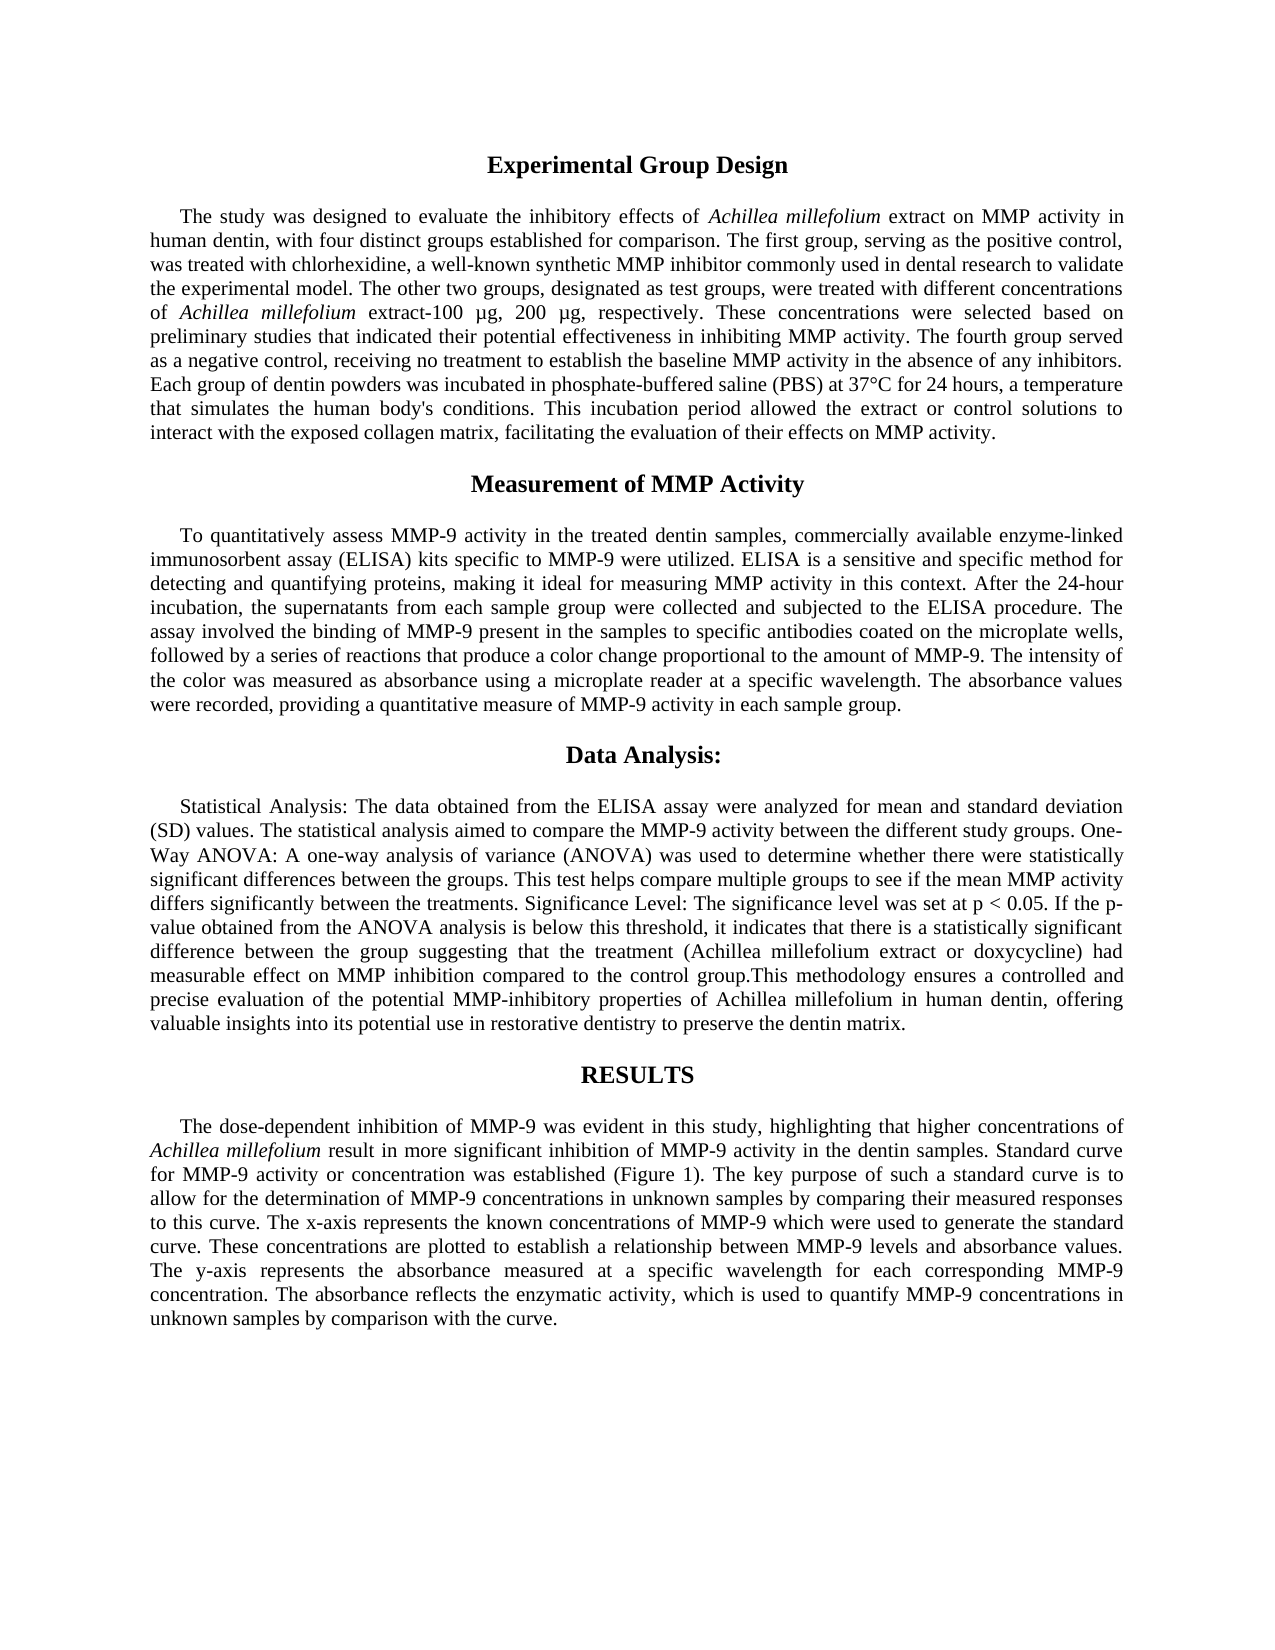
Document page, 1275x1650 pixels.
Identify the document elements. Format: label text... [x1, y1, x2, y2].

text To quantitatively assess MMP-9 activity in the treated dentin samples, commercially available enzyme-linked immunosorbent assay (ELISA) kits specific to MMP-9 were utilized. ELISA is a sensitive and specific method for detecting and quantifying proteins, making it ideal for measuring MMP activity in this context. After the 24-hour incubation, the supernatants from each sample group were collected and subjected to the ELISA procedure. The assay involved the binding of MMP-9 present in the samples to specific antibodies coated on the microplate wells, followed by a series of reactions that produce a color change proportional to the amount of MMP-9. The intensity of the color was measured as absorbance using a microplate reader at a specific wavelength. The absorbance values were recorded, providing a quantitative measure of MMP-9 activity in each sample group. [150, 523, 1125, 716]
text The study was designed to evaluate the inhibitory effects of Achillea millefolium extract on MMP activity in human dentin, with four distinct groups established for comparison. The first group, serving as the positive control, was treated with chlorhexidine, a well-known synthetic MMP inhibitor commonly used in dental research to validate the experimental model. The other two groups, designated as test groups, were treated with different concentrations of Achillea millefolium extract-100 µg, 200 µg, respectively. These concentrations were selected based on preliminary studies that indicated their potential effectiveness in inhibiting MMP activity. The fourth group served as a negative control, receiving no treatment to establish the baseline MMP activity in the absence of any inhibitors. Each group of dentin powders was incubated in phosphate-buffered saline (PBS) at 37°C for 24 hours, a temperature that simulates the human body's conditions. This incubation period allowed the extract or control solutions to interact with the exposed collagen matrix, facilitating the evaluation of their effects on MMP activity. [150, 204, 1125, 444]
subtitle Measurement of MMP Activity [150, 469, 1125, 498]
text Statistical Analysis: The data obtained from the ELISA assay were analyzed for mean and standard deviation (SD) values. The statistical analysis aimed to compare the MMP-9 activity between the different study groups. One-Way ANOVA: A one-way analysis of variance (ANOVA) was used to determine whether there were statistically significant differences between the groups. This test helps compare multiple groups to see if the mean MMP activity differs significantly between the treatments. Significance Level: The significance level was set at p < 0.05. If the p-value obtained from the ANOVA analysis is below this threshold, it indicates that there is a statistically significant difference between the group suggesting that the treatment (Achillea millefolium extract or doxycycline) had measurable effect on MMP inhibition compared to the control group.This methodology ensures a controlled and precise evaluation of the potential MMP-inhibitory properties of Achillea millefolium in human dentin, offering valuable insights into its potential use in restorative dentistry to preserve the dentin matrix. [150, 794, 1125, 1035]
subtitle Data Analysis: [150, 741, 1125, 769]
text The dose-dependent inhibition of MMP-9 was evident in this study, highlighting that higher concentrations of Achillea millefolium result in more significant inhibition of MMP-9 activity in the dentin samples. Standard curve for MMP-9 activity or concentration was established (Figure 1). The key purpose of such a standard curve is to allow for the determination of MMP-9 concentrations in unknown samples by comparing their measured responses to this curve. The x-axis represents the known concentrations of MMP-9 which were used to generate the standard curve. These concentrations are plotted to establish a relationship between MMP-9 levels and absorbance values. The y-axis represents the absorbance measured at a specific wavelength for each corresponding MMP-9 concentration. The absorbance reflects the enzymatic activity, which is used to quantify MMP-9 concentrations in unknown samples by comparison with the curve. [150, 1114, 1125, 1330]
subtitle Results [150, 1060, 1125, 1089]
subtitle Experimental Group Design [150, 150, 1125, 179]
